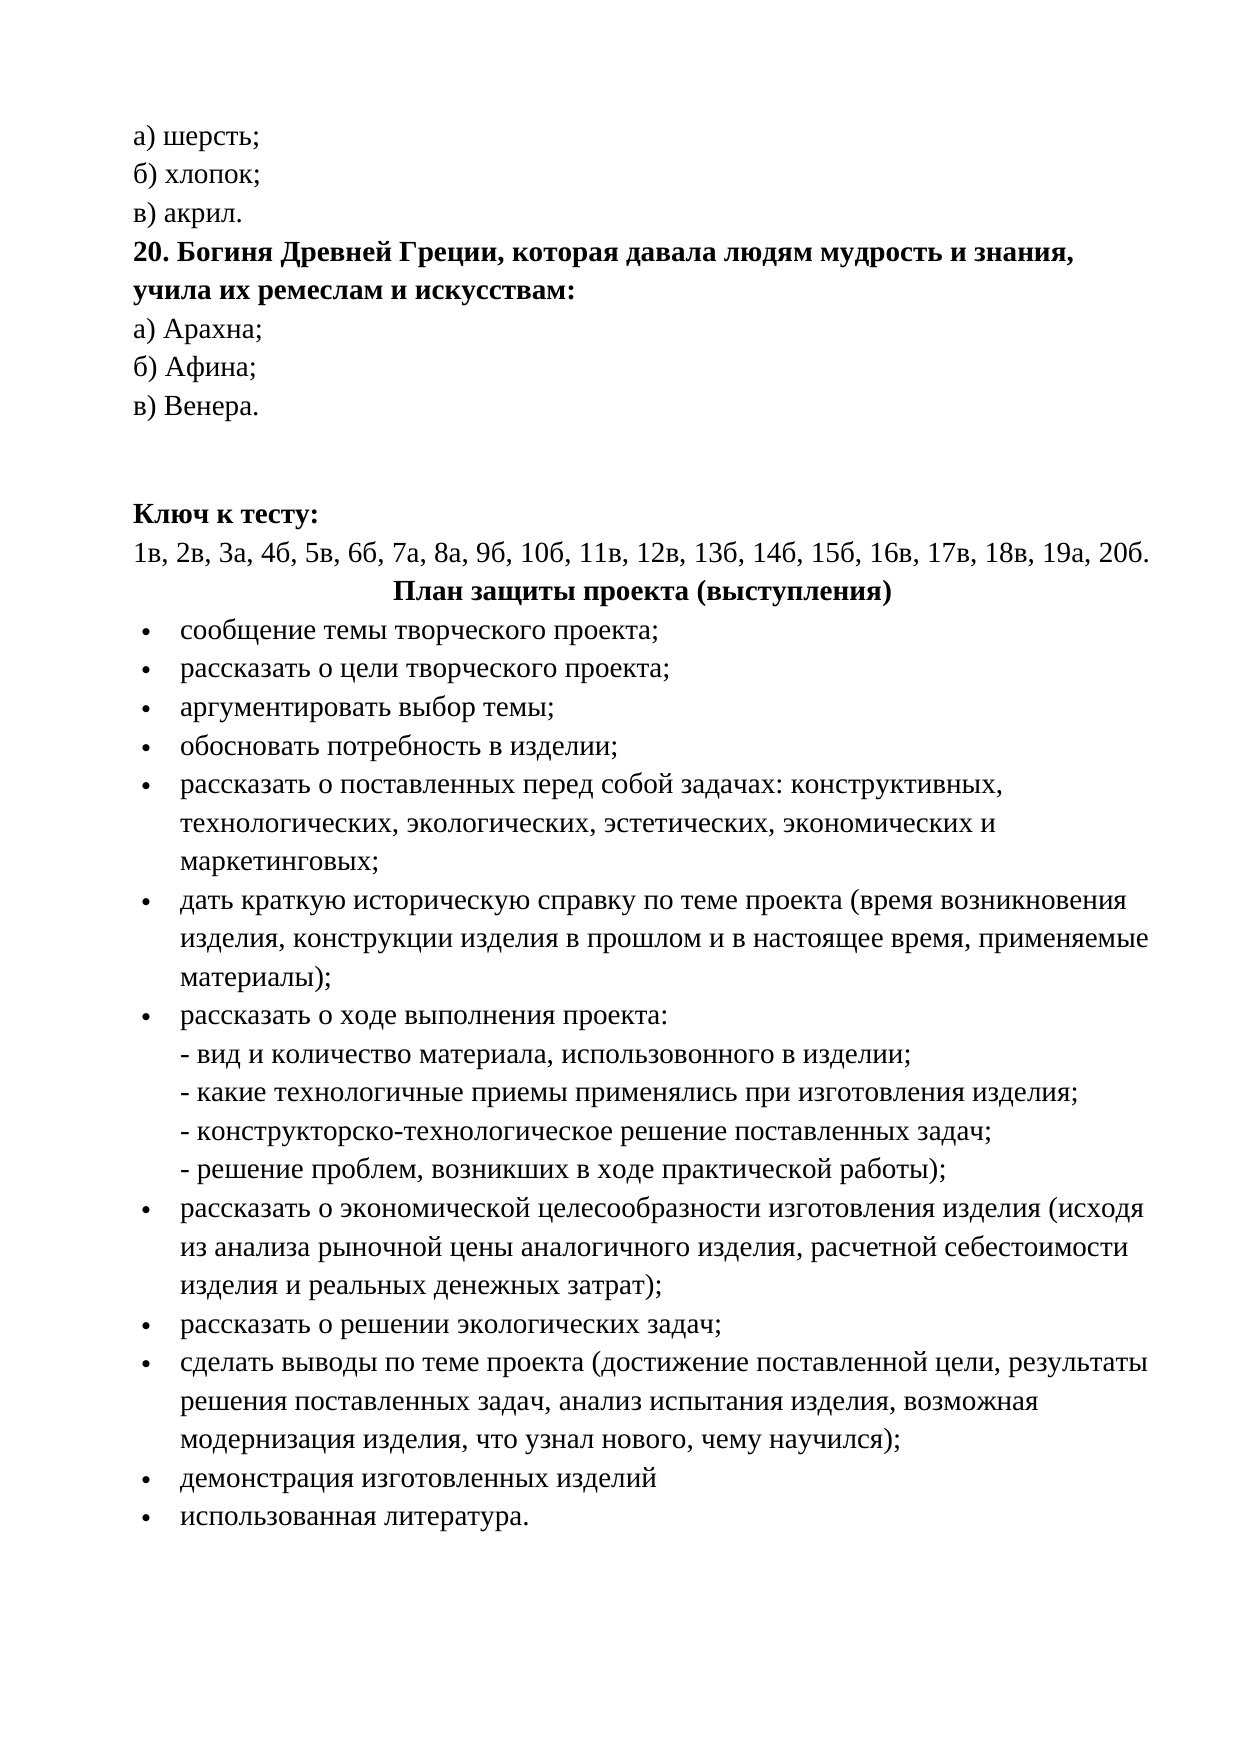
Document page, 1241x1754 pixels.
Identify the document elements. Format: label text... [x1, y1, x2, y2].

list рассказать о ходе выполнения проекта: - вид и количество материала, использовонного в изделии; - какие технологичные приемы применялись при изготовления изделия; - конструкторско-технологическое решение поставленных задач; - решение проблем, возникших в ходе практической работы); [142, 997, 1152, 1185]
text План защиты проекта (выступления) [133, 573, 1152, 607]
list рассказать о решении экологических задач; [142, 1306, 1152, 1339]
text Ключ к тесту: 1в, 2в, 3а, 4б, 5в, 6б, 7а, 8а, 9б, 10б, 11в, 12в, 13б, 14б, 15б, 16в, 17в, 18в, 19а, 20б. [133, 496, 1152, 568]
list рассказать о поставленных перед собой задачах: конструктивных, технологических, экологических, эстетических, экономических и маркетинговых; [142, 766, 1152, 877]
list аргументировать выбор темы; [142, 689, 1152, 723]
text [133, 118, 1152, 492]
list рассказать о экономической целесообразности изготовления изделия (исходя из анализа рыночной цены аналогичного изделия, расчетной себестоимости изделия и реальных денежных затрат); [142, 1190, 1152, 1301]
list дать краткую историческую справку по теме проекта (время возникновения изделия, конструкции изделия в прошлом и в настоящее время, применяемые материалы); [142, 882, 1152, 992]
list сделать выводы по теме проекта (достижение поставленной цели, результаты решения поставленных задач, анализ испытания изделия, возможная модернизация изделия, что узнал нового, чему научился); [142, 1344, 1152, 1455]
list обосновать потребность в изделии; [142, 728, 1152, 761]
list демонстрация изготовленных изделий [142, 1460, 1152, 1493]
list сообщение темы творческого проекта; [142, 612, 1152, 646]
list рассказать о цели творческого проекта; [142, 651, 1152, 684]
list использованная литература. [142, 1498, 1152, 1532]
